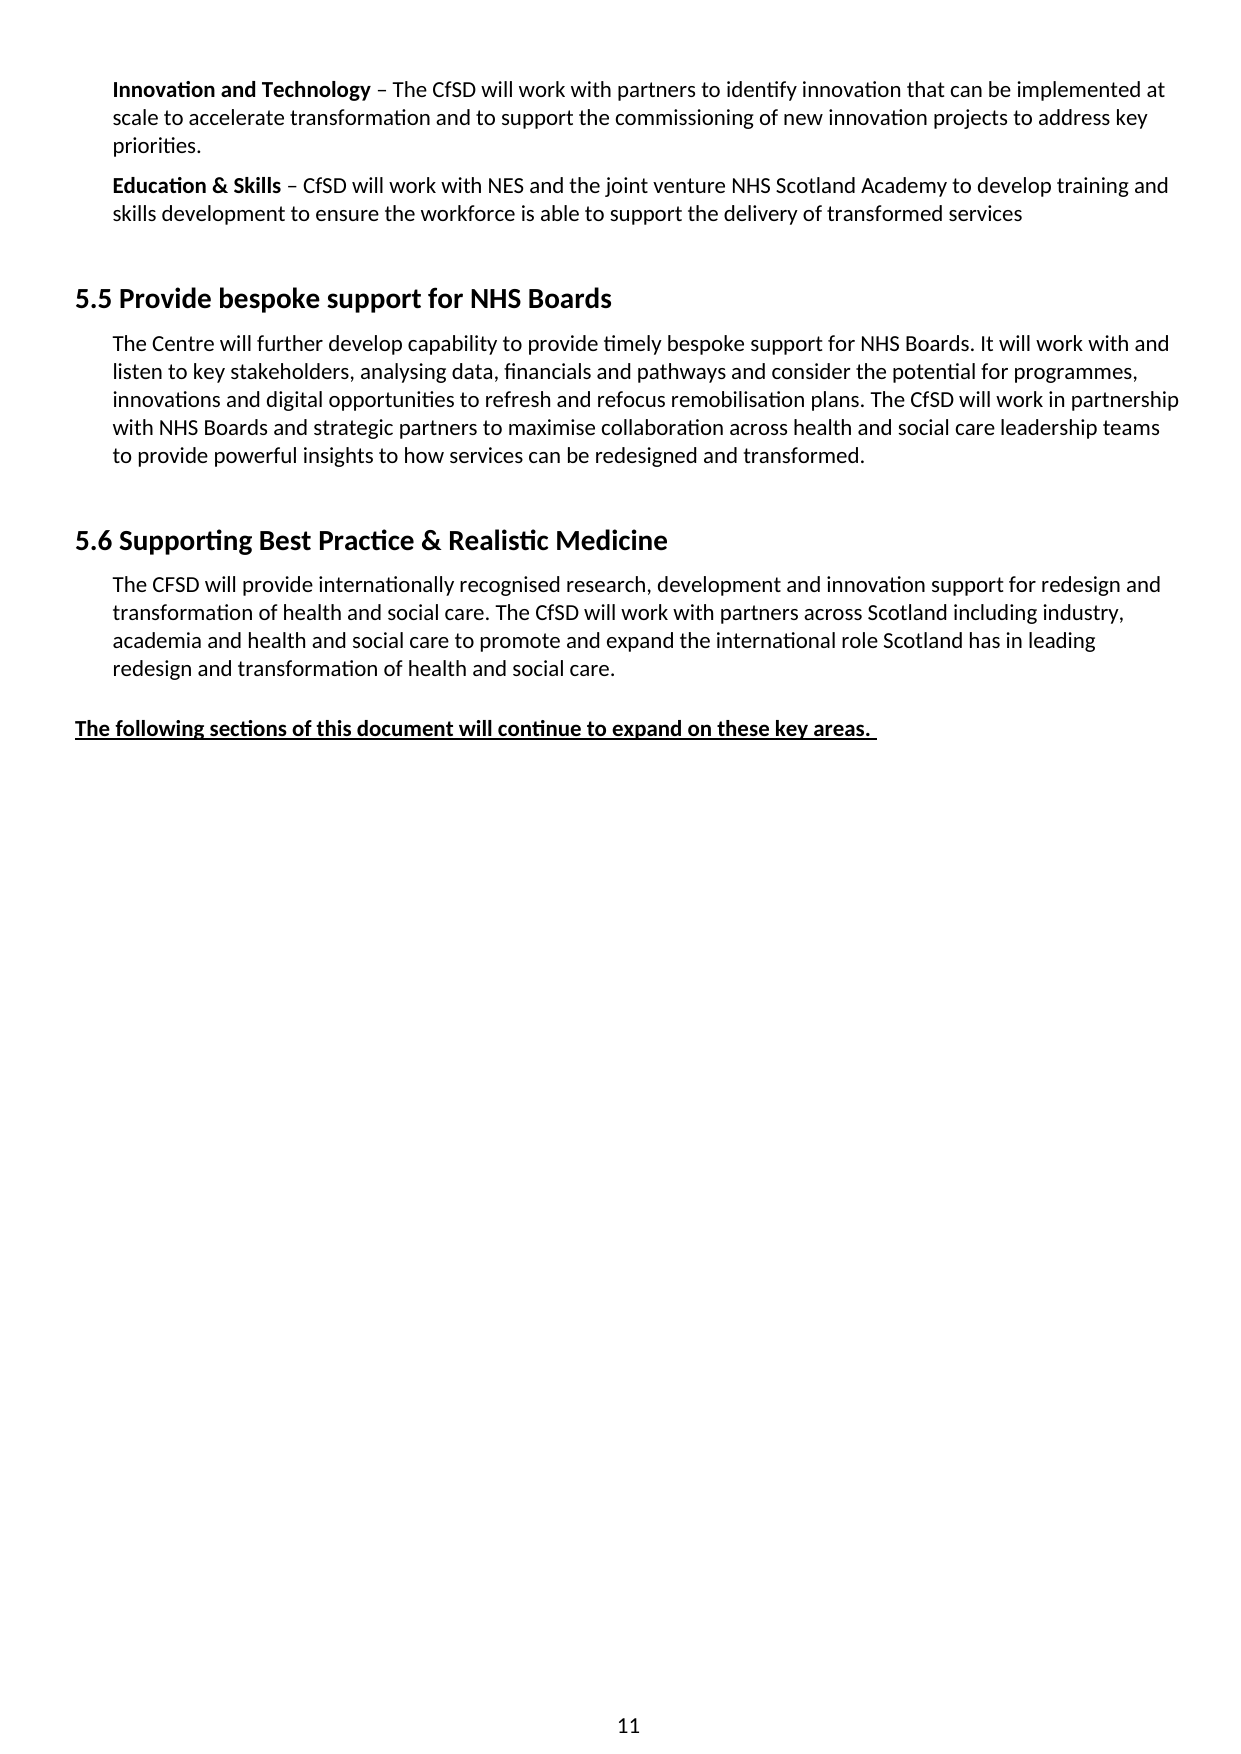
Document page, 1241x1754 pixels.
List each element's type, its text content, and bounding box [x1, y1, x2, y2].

text The Centre will further develop capability to provide timely bespoke support for NHS Boards. It will work with and listen to key stakeholders, analysing data, financials and pathways and consider the potential for programmes, innovations and digital opportunities to refresh and refocus remobilisation plans. The CfSD will work in partnership with NHS Boards and strategic partners to maximise collaboration across health and social care leadership teams to provide powerful insights to how services can be redesigned and transformed. [112, 329, 1181, 469]
list Education & Skills – CfSD will work with NES and the joint venture NHS Scotland Academy to develop training and skills development to ensure the workforce is able to support the delivery of transformed services [112, 172, 1181, 228]
text Innovation and Technology – The CfSD will work with partners to identify innovation that can be implemented at scale to accelerate transformation and to support the commissioning of new innovation projects to address key priorities. [112, 75, 1181, 159]
text 5.6 Supporting Best Practice & Realistic MedicineSupporting Best Practice & Realistic Medicine [75, 522, 1181, 557]
text 5.5 Provide bespoke support for NHS Boards [75, 281, 1181, 316]
text The CFSD will provide internationally recognised research, development and innovation support for redesign and transformation of health and social care. The CfSD will work with partners across Scotland including industry, academia and health and social care to promote and expand the international role Scotland has in leading redesign and transformation of health and social care. [112, 570, 1181, 682]
text The following sections of this document will continue to expand on these key areas. [75, 682, 1181, 742]
